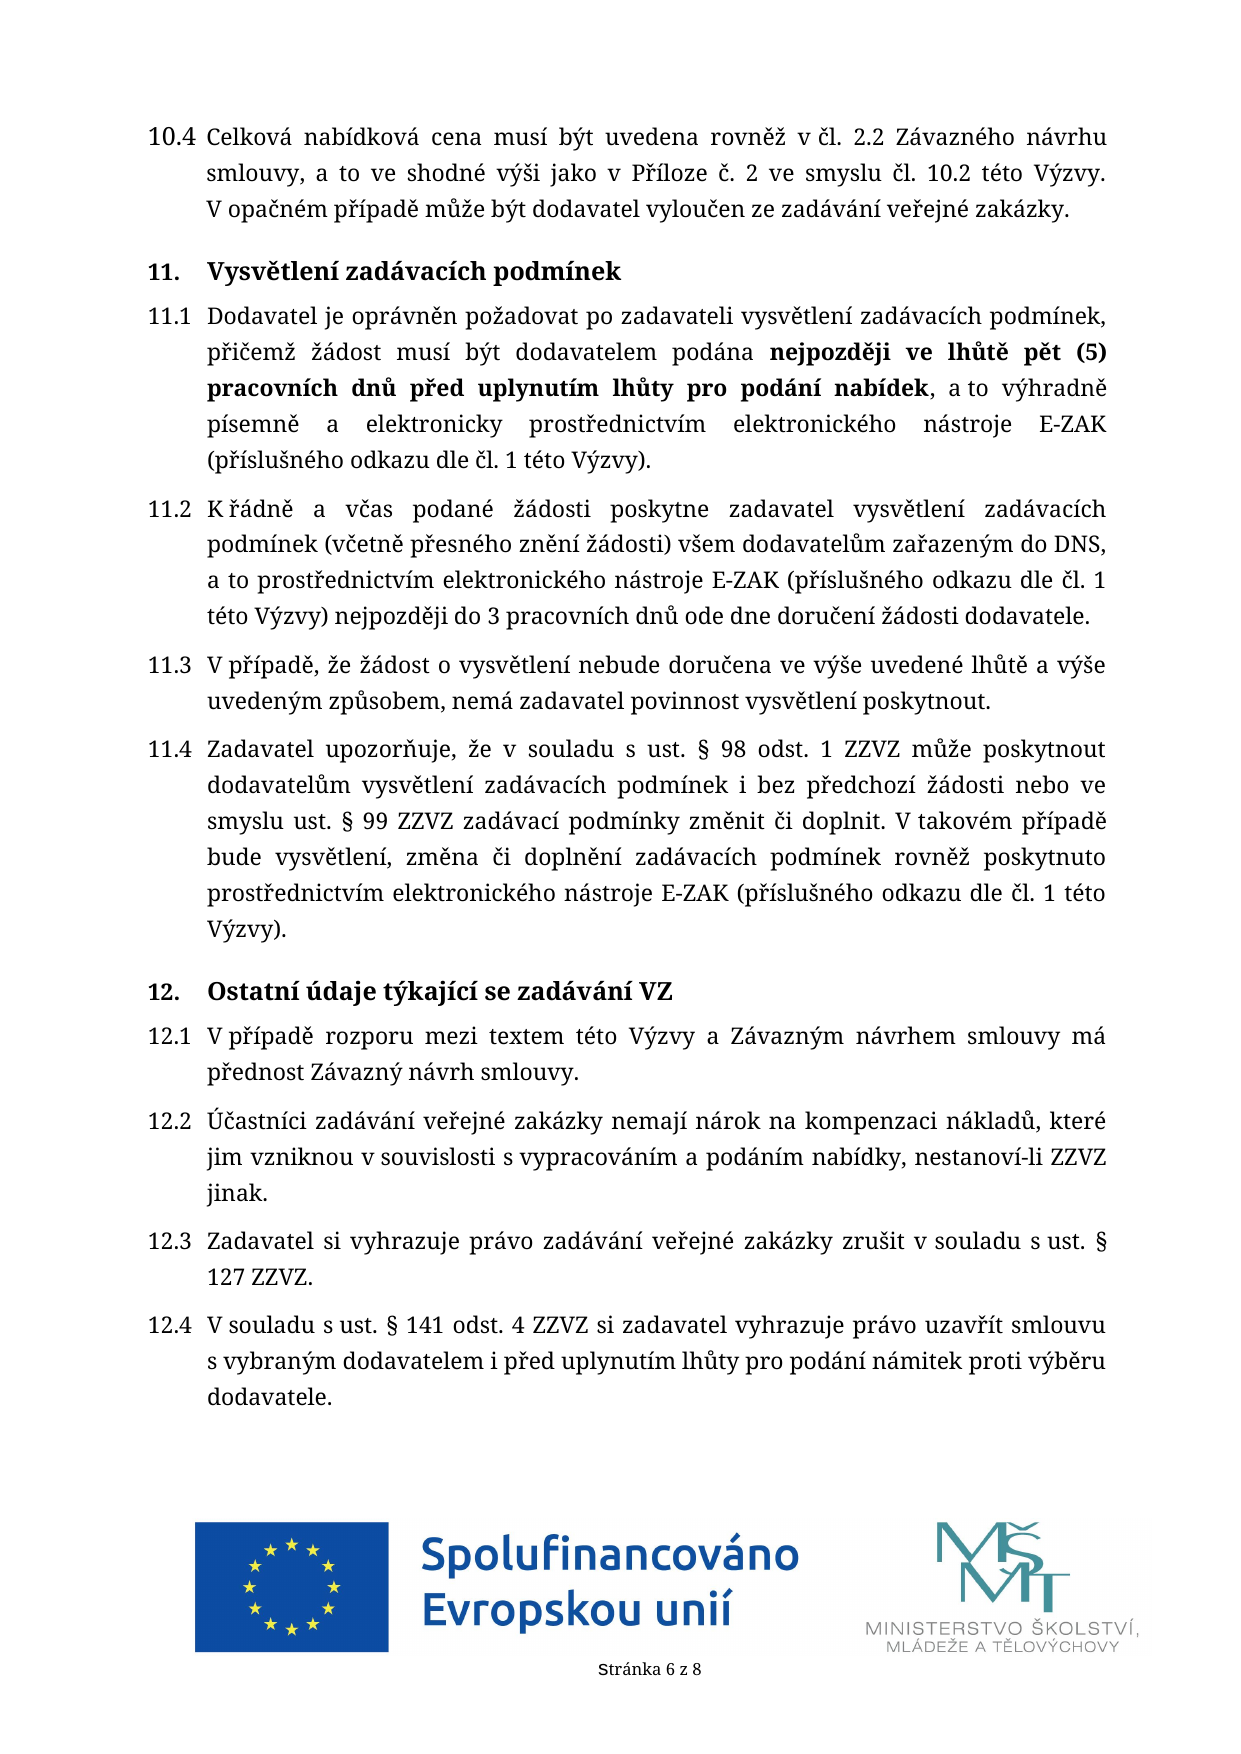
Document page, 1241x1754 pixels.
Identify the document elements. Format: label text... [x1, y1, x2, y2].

list Zadavatel si vyhrazuje právo zadávání veřejné zakázky zrušit v souladu s ust. § 127 ZZVZ. [148, 1225, 1107, 1292]
list V případě, že žádost o vysvětlení nebude doručena ve výše uvedené lhůtě a výše uvedeným způsobem, nemá zadavatel povinnost vysvětlení poskytnout. [148, 649, 1107, 716]
subtitle Vysvětlení zadávacích podmínek [148, 254, 1107, 288]
list Celková nabídková cena musí být uvedena rovněž v čl. 2.2 Závazného návrhu smlouvy, a to ve shodné výši jako v Příloze č. 2 ve smyslu čl. 10.2 této Výzvy. V opačném případě může být dodavatel vyloučen ze zadávání veřejné zakázky. [148, 118, 1107, 224]
list V případě rozporu mezi textem této Výzvy a Závazným návrhem smlouvy má přednost Závazný návrh smlouvy. [148, 1020, 1107, 1087]
picture [192, 1518, 1152, 1656]
list Dodavatel je oprávněn požadovat po zadavateli vysvětlení zadávacích podmínek, přičemž žádost musí být dodavatelem podána nejpozději ve lhůtě pět (5) pracovních dnů před uplynutím lhůty pro podání nabídek, a to výhradně písemně a elektronicky prostřednictvím elektronického nástroje E-ZAK (příslušného odkazu dle čl. 1 této Výzvy). [148, 300, 1107, 475]
list V souladu s ust. § 141 odst. 4 ZZVZ si zadavatel vyhrazuje právo uzavřít smlouvu s vybraným dodavatelem i před uplynutím lhůty pro podání námitek proti výběru dodavatele. [148, 1309, 1107, 1412]
list K řádně a včas podané žádosti poskytne zadavatel vysvětlení zadávacích podmínek (včetně přesného znění žádosti) všem dodavatelům zařazeným do DNS, a to prostřednictvím elektronického nástroje E-ZAK (příslušného odkazu dle čl. 1 této Výzvy) nejpozději do 3 pracovních dnů ode dne doručení žádosti dodavatele. [148, 492, 1107, 632]
list Účastníci zadávání veřejné zakázky nemají nárok na kompenzaci nákladů, které jim vzniknou v souvislosti s vypracováním a podáním nabídky, nestanoví-li ZZVZ jinak. [148, 1105, 1107, 1208]
subtitle Ostatní údaje týkající se zadávání VZ [148, 974, 1107, 1008]
list Zadavatel upozorňuje, že v souladu s ust. § 98 odst. 1 ZZVZ může poskytnout dodavatelům vysvětlení zadávacích podmínek i bez předchozí žádosti nebo ve smyslu ust. § 99 ZZVZ zadávací podmínky změnit či doplnit. V takovém případě bude vysvětlení, změna či doplnění zadávacích podmínek rovněž poskytnuto prostřednictvím elektronického nástroje E-ZAK (příslušného odkazu dle čl. 1 této Výzvy). [148, 733, 1107, 944]
